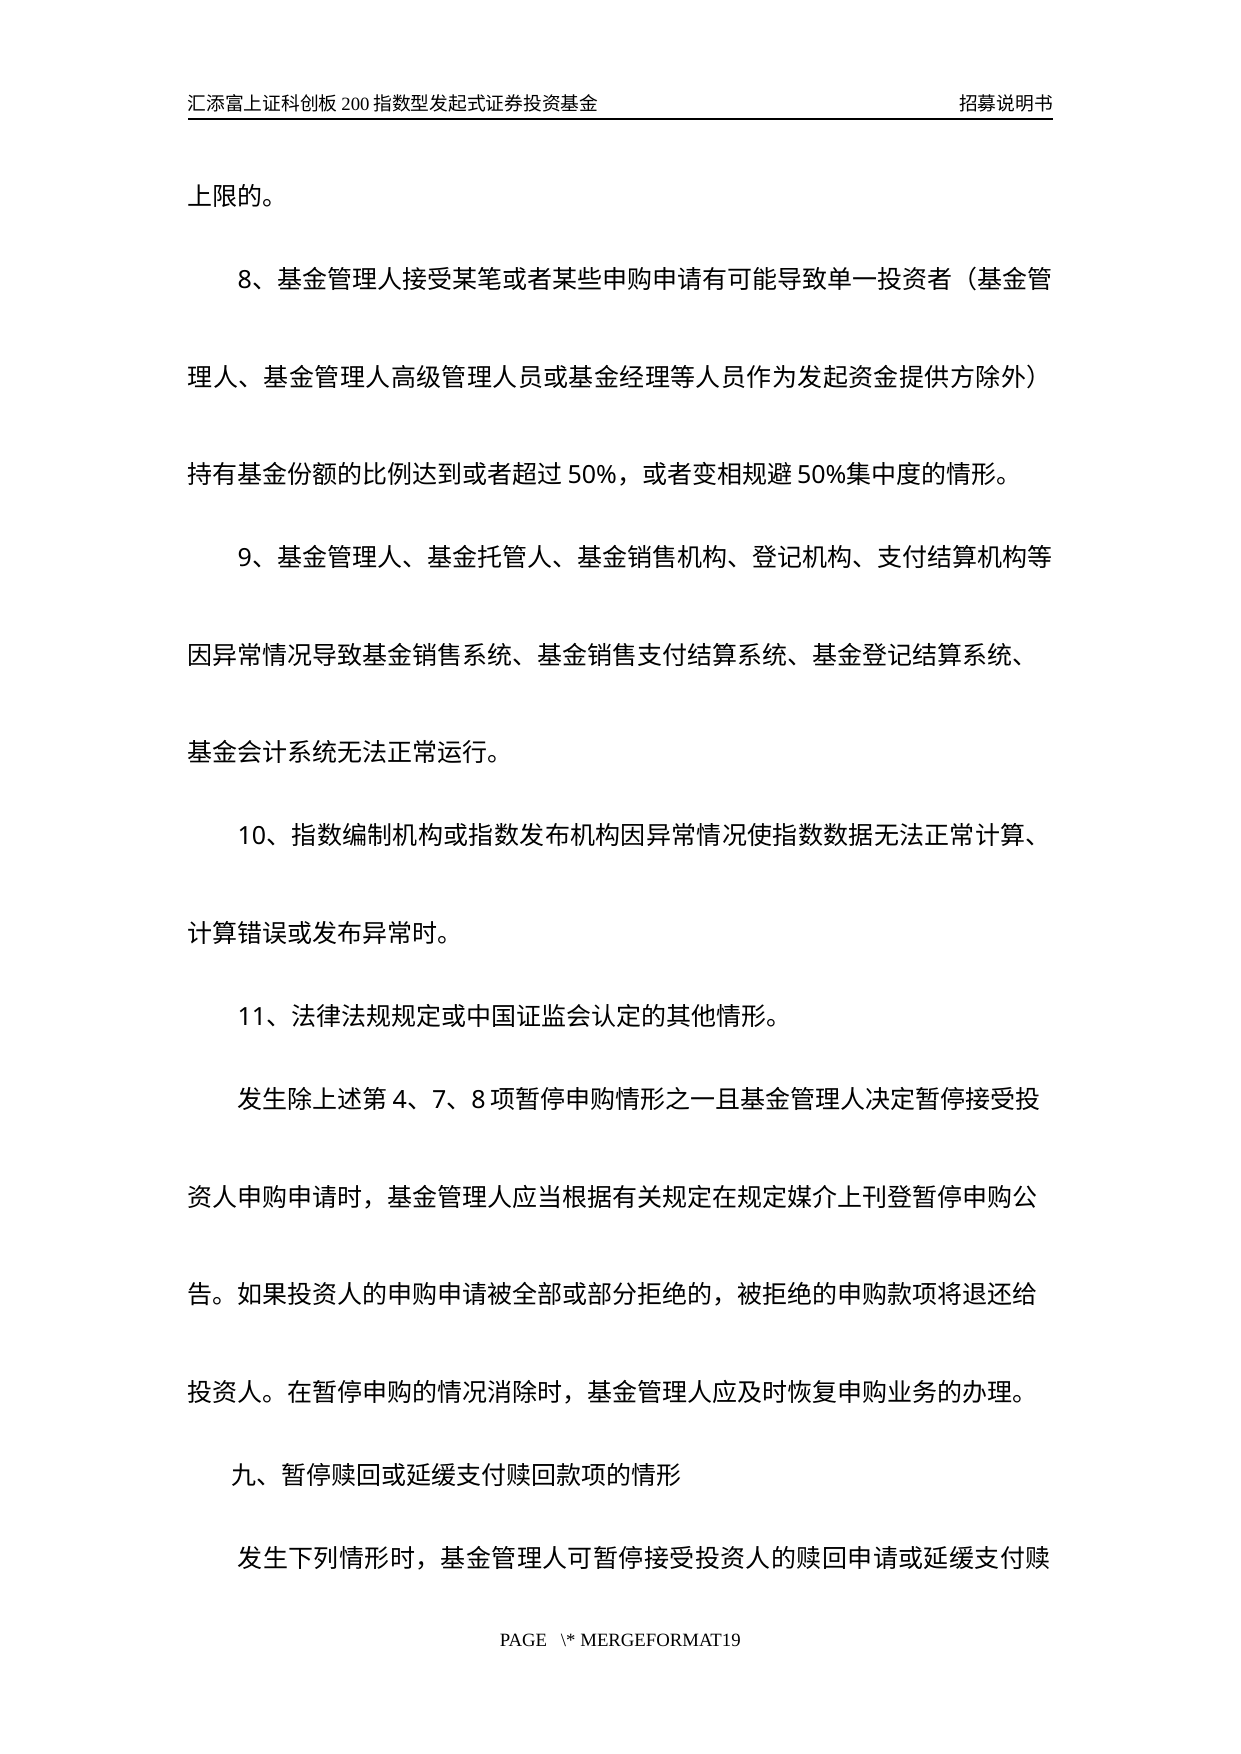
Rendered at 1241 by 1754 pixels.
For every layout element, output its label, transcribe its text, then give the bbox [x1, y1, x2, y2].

text 发生除上述第4、7、8项暂停申购情形之一且基金管理人决定暂停接受投资人申购申请时，基金管理人应当根据有关规定在规定媒介上刊登暂停申购公告。如果投资人的申购申请被全部或部分拒绝的，被拒绝的申购款项将退还给投资人。在暂停申购的情况消除时，基金管理人应及时恢复申购业务的办理。 [187, 1065, 1053, 1423]
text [187, 162, 1053, 227]
text 九、暂停赎回或延缓支付赎回款项的情形 [187, 1441, 1053, 1506]
text 10、指数编制机构或指数发布机构因异常情况使指数数据无法正常计算、计算错误或发布异常时。 [187, 801, 1053, 964]
text 9、基金管理人、基金托管人、基金销售机构、登记机构、支付结算机构等因异常情况导致基金销售系统、基金销售支付结算系统、基金登记结算系统、基金会计系统无法正常运行。 [187, 523, 1053, 783]
text 11、法律法规规定或中国证监会认定的其他情形。 [187, 982, 1053, 1047]
text 8、基金管理人接受某笔或者某些申购申请有可能导致单一投资者（基金管理人、基金管理人高级管理人员或基金经理等人员作为发起资金提供方除外）持有基金份额的比例达到或者超过50%，或者变相规避50%集中度的情形。 [187, 245, 1053, 505]
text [187, 1524, 1053, 1589]
